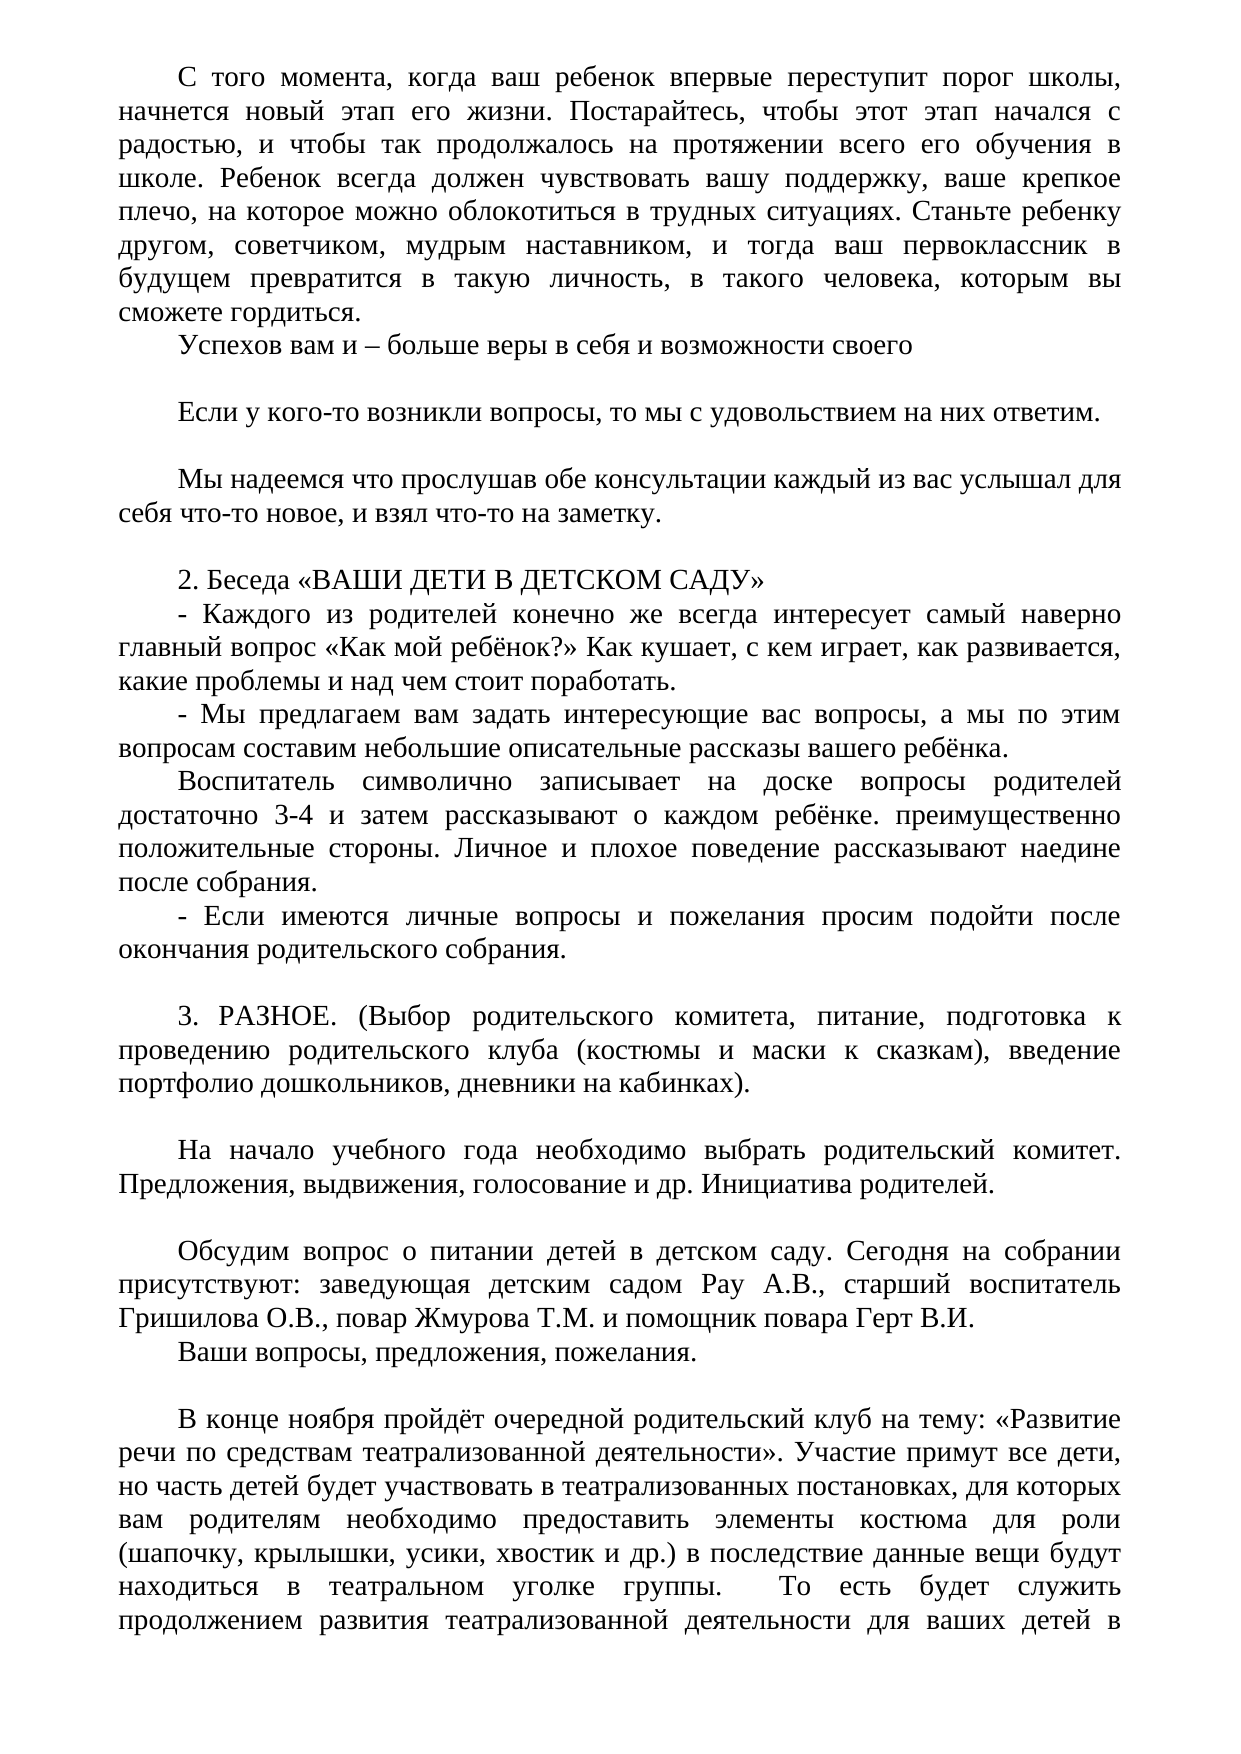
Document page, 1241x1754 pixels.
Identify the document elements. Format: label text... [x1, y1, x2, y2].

text Если у кого-то возникли вопросы, то мы с удовольствием на них ответим. [118, 394, 1122, 428]
text 3. РАЗНОЕ. (Выбор родительского комитета, питание, подготовка к проведению родительского клуба (костюмы и маски к сказкам), введение портфолио дошкольников, дневники на кабинках). [118, 998, 1122, 1099]
text Обсудим вопрос о питании детей в детском саду. Сегодня на собрании присутствуют: заведующая детским садом Рау А.В., старший воспитатель Гришилова О.В., повар Жмурова Т.М. и помощник повара Герт В.И. [118, 1233, 1122, 1334]
text На начало учебного года необходимо выбрать родительский комитет. Предложения, выдвижения, голосование и др. Инициатива родителей. [118, 1132, 1122, 1199]
text Мы надеемся что прослушав обе консультации каждый из вас услышал для себя что-то новое, и взял что-то на заметку. [118, 462, 1122, 529]
text Ваши вопросы, предложения, пожелания. [118, 1334, 1122, 1367]
text Воспитатель символично записывает на доске вопросы родителей достаточно 3-4 и затем рассказывают о каждом ребёнке. преимущественно положительные стороны. Личное и плохое поведение рассказывают наедине после собрания. [118, 763, 1122, 898]
text С того момента, когда ваш ребенок впервые переступит порог школы, начнется новый этап его жизни. Постарайтесь, чтобы этот этап начался с радостью, и чтобы так продолжалось на протяжении всего его обучения в школе. Ребенок всегда должен чувствовать вашу поддержку, ваше крепкое плечо, на которое можно облокотиться в трудных ситуациях. Станьте ребенку другом, советчиком, мудрым наставником, и тогда ваш первоклассник в будущем превратится в такую личность, в такого человека, которым вы сможете гордиться. [118, 59, 1122, 327]
text - Мы предлагаем вам задать интересующие вас вопросы, а мы по этим вопросам составим небольшие описательные рассказы вашего ребёнка. [118, 696, 1122, 763]
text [118, 1401, 1122, 1636]
text 2. Беседа «ВАШИ ДЕТИ В ДЕТСКОМ САДУ» [118, 562, 1122, 596]
text Успехов вам и – больше веры в себя и возможности своего [118, 327, 1122, 361]
text - Если имеются личные вопросы и пожелания просим подойти после окончания родительского собрания. [118, 898, 1122, 965]
text - Каждого из родителей конечно же всегда интересует самый наверно главный вопрос «Как мой ребёнок?» Как кушает, с кем играет, как развивается, какие проблемы и над чем стоит поработать. [118, 596, 1122, 696]
